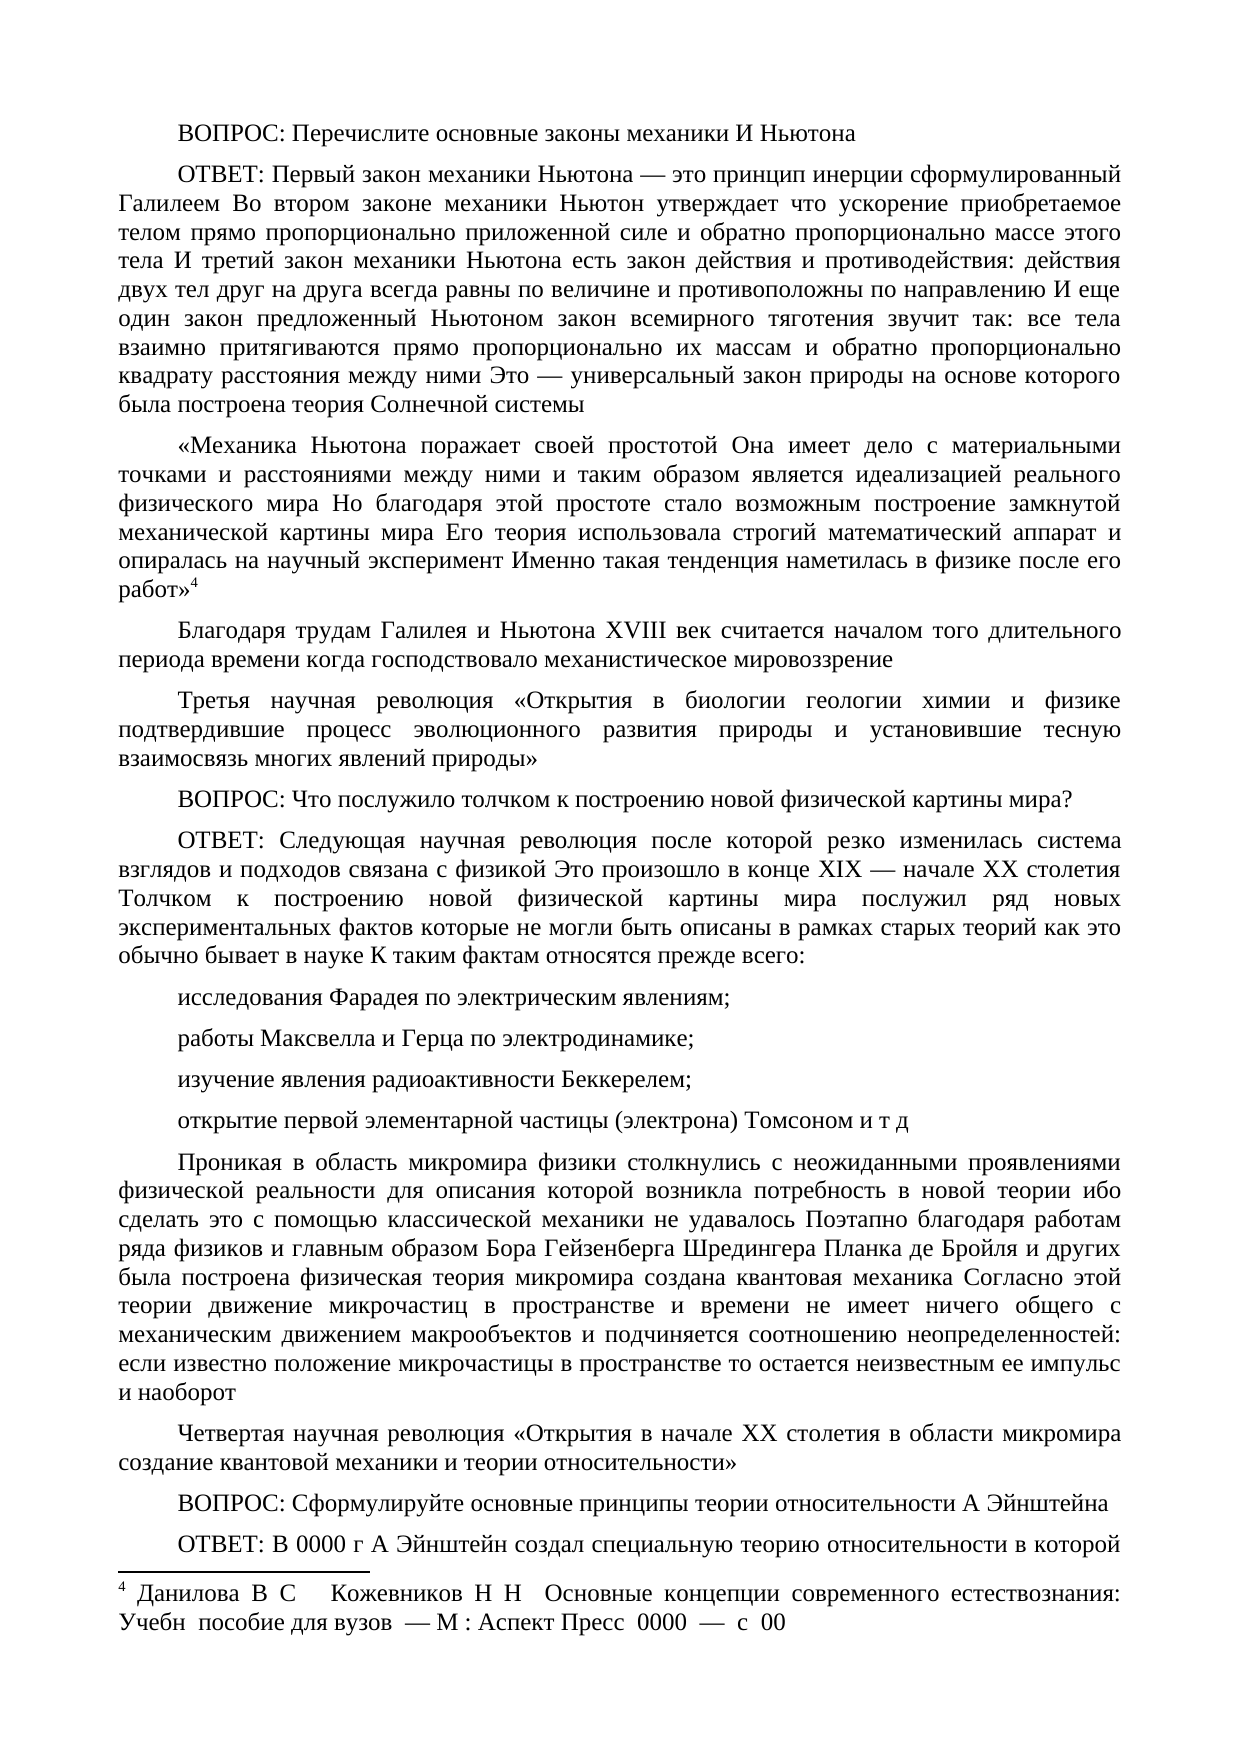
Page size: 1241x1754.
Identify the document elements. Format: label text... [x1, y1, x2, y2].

text Проникая в область микромира физики столкнулись с неожиданными проявлениями физической реальности для описания которой возникла потребность в новой теории ибо сделать это с помощью классической механики не удавалось Поэтапно благодаря работам ряда физиков и главным образом Бора Гейзенберга Шредингера Планка де Бройля и других была построена физическая теория микромира создана квантовая механика Согласно этой теории движение микрочастиц в пространстве и времени не имеет ничего общего с механическим движением макрообъектов и подчиняется соотношению неопределенностей: если известно положение микрочастицы в пространстве то остается неизвестным ее импульс и наоборот [118, 1147, 1122, 1406]
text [118, 1529, 1122, 1558]
text Третья научная революция «Открытия в биологии геологии химии и физике подтвердившие процесс эволюционного развития природы и установившие тесную взаимосвязь многих явлений природы» [118, 686, 1122, 772]
text работы Максвелла и Герца по электродинамике; [118, 1023, 1122, 1052]
text Благодаря трудам Галилея и Ньютона XVIII век считается началом того длительного периода времени когда господствовало механистическое мировоззрение [118, 616, 1122, 673]
text ВОПРОС: Сформулируйте основные принципы теории относительности А Эйнштейна [118, 1488, 1122, 1517]
text «Механика Ньютона поражает своей простотой Она имеет дело с материальными точками и расстояниями между ними и таким образом является идеализацией реального физического мира Но благодаря этой простоте стало возможным построение замкнутой механической картины мира Его теория использовала строгий математический аппарат и опиралась на научный эксперимент Именно такая тенденция наметилась в физике после его работ» [118, 431, 1122, 603]
text ОТВЕТ: Первый закон механики Ньютона — это принцип инерции сформулированный Галилеем Во втором законе механики Ньютон утверждает что ускорение приобретаемое телом прямо пропорционально приложенной силе и обратно пропорционально массе этого тела И третий закон механики Ньютона есть закон действия и противодействия: действия двух тел друг на друга всегда равны по величине и противоположны по направлению И еще один закон предложенный Ньютоном закон всемирного тяготения звучит так: все тела взаимно притягиваются прямо пропорционально их массам и обратно пропорционально квадрату расстояния между ними Это — универсальный закон природы на основе которого была построена теория Солнечной системы [118, 159, 1122, 418]
text открытие первой элементарной частицы (электрона) Томсоном и т д [118, 1106, 1122, 1134]
text изучение явления радиоактивности Беккерелем; [118, 1064, 1122, 1093]
text ВОПРОС: Что послужило толчком к построению новой физической картины мира? [118, 784, 1122, 813]
text ОТВЕТ: Следующая научная революция после которой резко изменилась система взглядов и подходов связана с физикой Это произошло в конце XIX — начале XX столетия Толчком к построению новой физической картины мира послужил ряд новых экспериментальных фактов которые не могли быть описаны в рамках старых теорий как это обычно бывает в науке К таким фактам относятся прежде всего: [118, 826, 1122, 969]
text Четвертая научная революция «Открытия в начале XX столетия в области микромира создание квантовой механики и теории относительности» [118, 1418, 1122, 1476]
text ВОПРОС: Перечислите основные законы механики И Ньютона [118, 118, 1122, 147]
text исследования Фарадея по электрическим явлениям; [118, 982, 1122, 1011]
